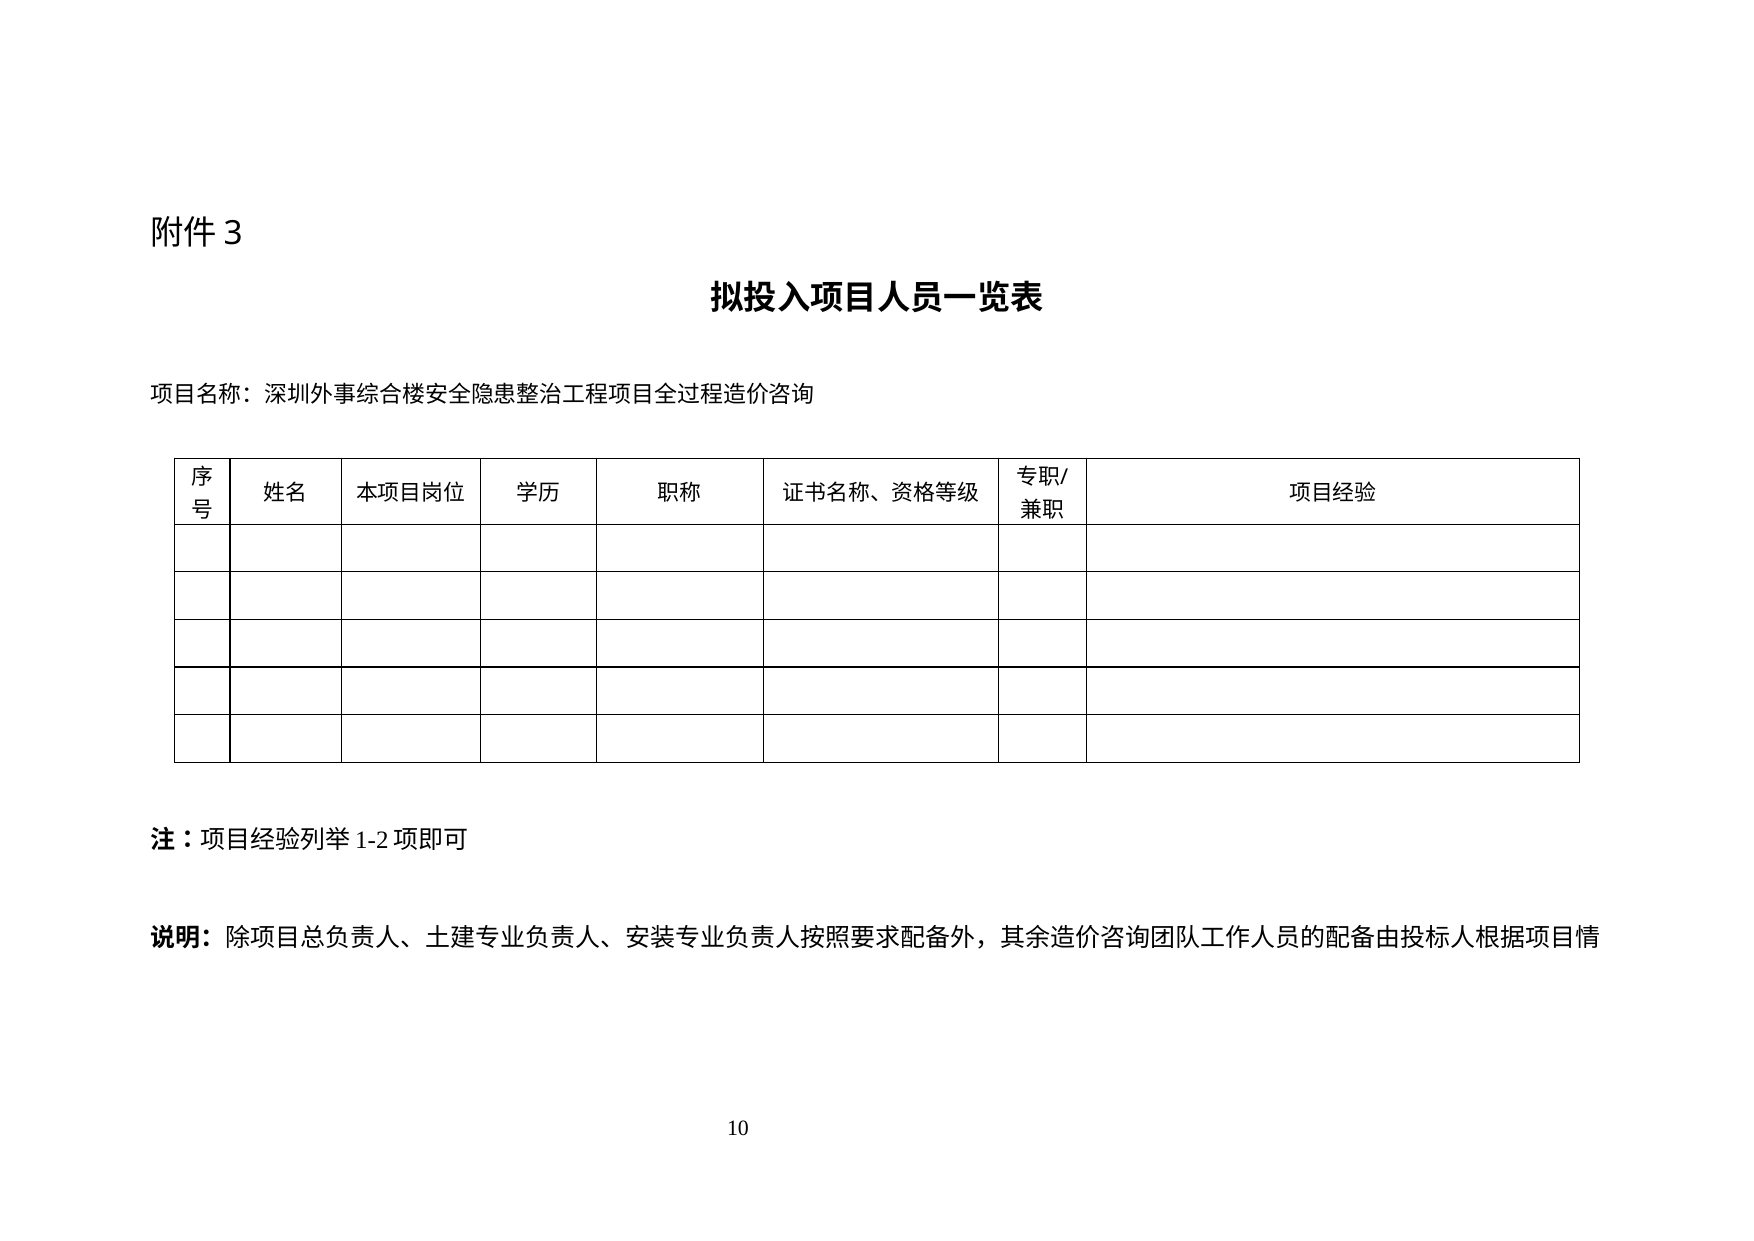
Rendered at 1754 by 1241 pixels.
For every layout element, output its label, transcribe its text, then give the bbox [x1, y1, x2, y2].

table_cell [481, 620, 596, 666]
table_cell [764, 525, 998, 571]
table_cell [1087, 715, 1579, 762]
table_header 序号 [175, 459, 229, 524]
table_cell [342, 668, 480, 714]
text 附件3 [150, 198, 1604, 263]
table_cell [481, 715, 596, 762]
table_cell [999, 572, 1086, 619]
table_cell [481, 525, 596, 571]
table_cell [342, 620, 480, 666]
table_cell [764, 668, 998, 714]
table_cell [481, 668, 596, 714]
table_header 项目经验 [1087, 459, 1579, 524]
table_cell [597, 715, 763, 762]
table_cell [1087, 525, 1579, 571]
table_cell [231, 620, 341, 666]
table_cell [175, 715, 229, 762]
table_header 姓名 [231, 459, 341, 524]
table_cell [999, 525, 1086, 571]
table_cell [175, 525, 229, 571]
table_cell [764, 620, 998, 666]
table_cell [231, 572, 341, 619]
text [150, 805, 1604, 968]
table_cell [597, 572, 763, 619]
table_cell [231, 668, 341, 714]
table_cell [597, 525, 763, 571]
table_header 专职/兼职 [999, 459, 1086, 524]
text 项目名称：深圳外事综合楼安全隐患整治工程项目全过程造价咨询 [150, 360, 1604, 425]
table_cell [342, 715, 480, 762]
table_cell [175, 572, 229, 619]
table_cell [1087, 572, 1579, 619]
table_cell [481, 572, 596, 619]
table_cell [999, 668, 1086, 714]
table_header 职称 [597, 459, 763, 524]
table_cell [231, 715, 341, 762]
table_cell [1087, 620, 1579, 666]
table_cell [342, 572, 480, 619]
text 拟投入项目人员一览表 [150, 263, 1604, 328]
table_cell [999, 620, 1086, 666]
table_cell [175, 668, 229, 714]
table_cell [342, 525, 480, 571]
table_cell [764, 715, 998, 762]
table_cell [231, 525, 341, 571]
table_header 证书名称、资格等级 [764, 459, 998, 524]
table_cell [764, 572, 998, 619]
table_cell [999, 715, 1086, 762]
table_cell [597, 620, 763, 666]
table_cell [175, 620, 229, 666]
table_header 本项目岗位 [342, 459, 480, 524]
table_header 学历 [481, 459, 596, 524]
table_cell [1087, 668, 1579, 714]
table_cell [597, 668, 763, 714]
